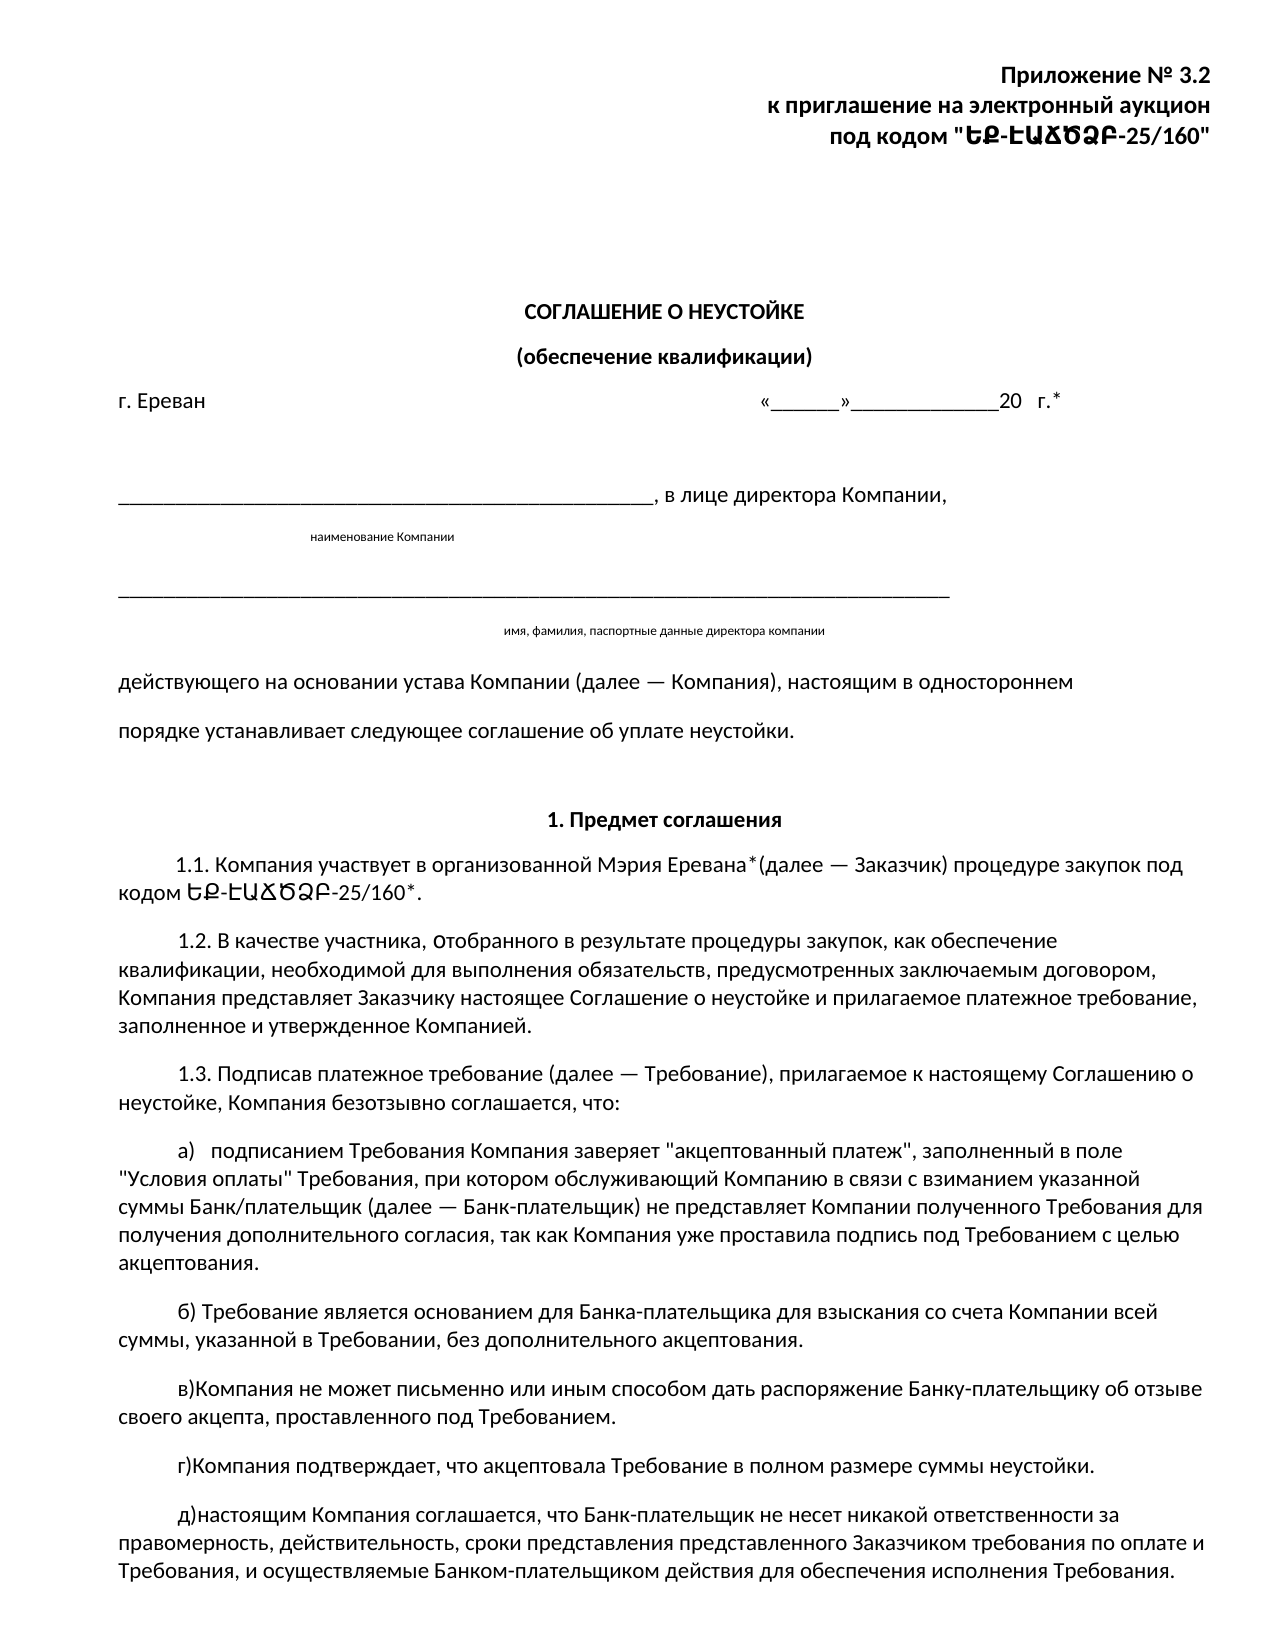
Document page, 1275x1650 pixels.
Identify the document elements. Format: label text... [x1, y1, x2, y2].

text г)Компания подтверждает, что акцептовала Требование в полном размере суммы неустойки. [118, 1451, 1211, 1479]
text к приглашение на электронный аукцион [148, 89, 1211, 120]
text СОГЛАШЕНИЕ О НЕУСТОЙКЕ [118, 297, 1211, 325]
table_header г. Ереван [107, 387, 605, 435]
text б) Требование является основанием для Банка-плательщика для взыскания со счета Компании всей суммы, указанной в Требовании, без дополнительного акцептования. [118, 1297, 1211, 1353]
text (обеспечение квалификации) [118, 342, 1211, 370]
text в)Компания не может письменно или иным способом дать распоряжение Банку-плательщику об отзыве своего акцепта, проставленного под Требованием. [118, 1374, 1211, 1430]
text под кодом "ԵՔ-ԷԱՃԾՁԲ-25/160" [148, 120, 1211, 151]
text 1.1. Компания участвует в организованной Мэрия Еревана*(далее — Заказчик) процедуре закупок под кодом ԵՔ-ԷԱՃԾՁԲ-25/160*. [118, 850, 1211, 906]
text Приложение № 3.2 [118, 59, 1211, 89]
text наименование Компании [310, 529, 1211, 557]
table_header «______»_____________20 г.* [605, 387, 1074, 435]
text _________________________________________________________________________ [118, 573, 1211, 601]
text 1.2. В качестве участника, օтобранного в результате процедуры закупок, как обеспечение квалификации, необходимой для выполнения обязательств, предусмотренных заключаемым договором, Kомпания представляет Заказчику настоящее Соглашение о неустойке и прилагаемое платежное требование, заполненное и утвержденное Компанией. [118, 927, 1211, 1039]
text действующего на основании устава Компании (далее — Компания), настоящим в одностороннем [118, 667, 1211, 695]
text _______________________________________________, в лице директора Компании, [118, 480, 1211, 508]
text 1. Предмет соглашения [118, 805, 1211, 833]
text а) подписанием Требования Компания заверяет "акцептованный платеж", заполненный в поле "Условия оплаты" Требования, при котором обслуживающий Компанию в связи с взиманием указанной суммы Банк/плательщик (далее — Банк-плательщик) не представляет Компании полученного Требования для получения дополнительного согласия, так как Компания уже проставила подпись под Требованием с целью акцептования. [118, 1136, 1211, 1277]
text имя, фамилия, паспортные данные директора компании [118, 622, 1211, 650]
text порядке устанавливает следующее соглашение об уплате неустойки. [118, 716, 1211, 744]
text 1.3. Подписав платежное требование (далее — Требование), прилагаемое к настоящему Соглашению о неустойке, Компания безотзывно соглашается, что: [118, 1059, 1211, 1116]
text д)настоящим Компания соглашается, что Банк-плательщик не несет никакой ответственности за правомерность, действительность, сроки представления представленного Заказчиком требования по оплате и Требования, и осуществляемые Банком-плательщиком действия для обеспечения исполнения Требования. [118, 1500, 1211, 1584]
